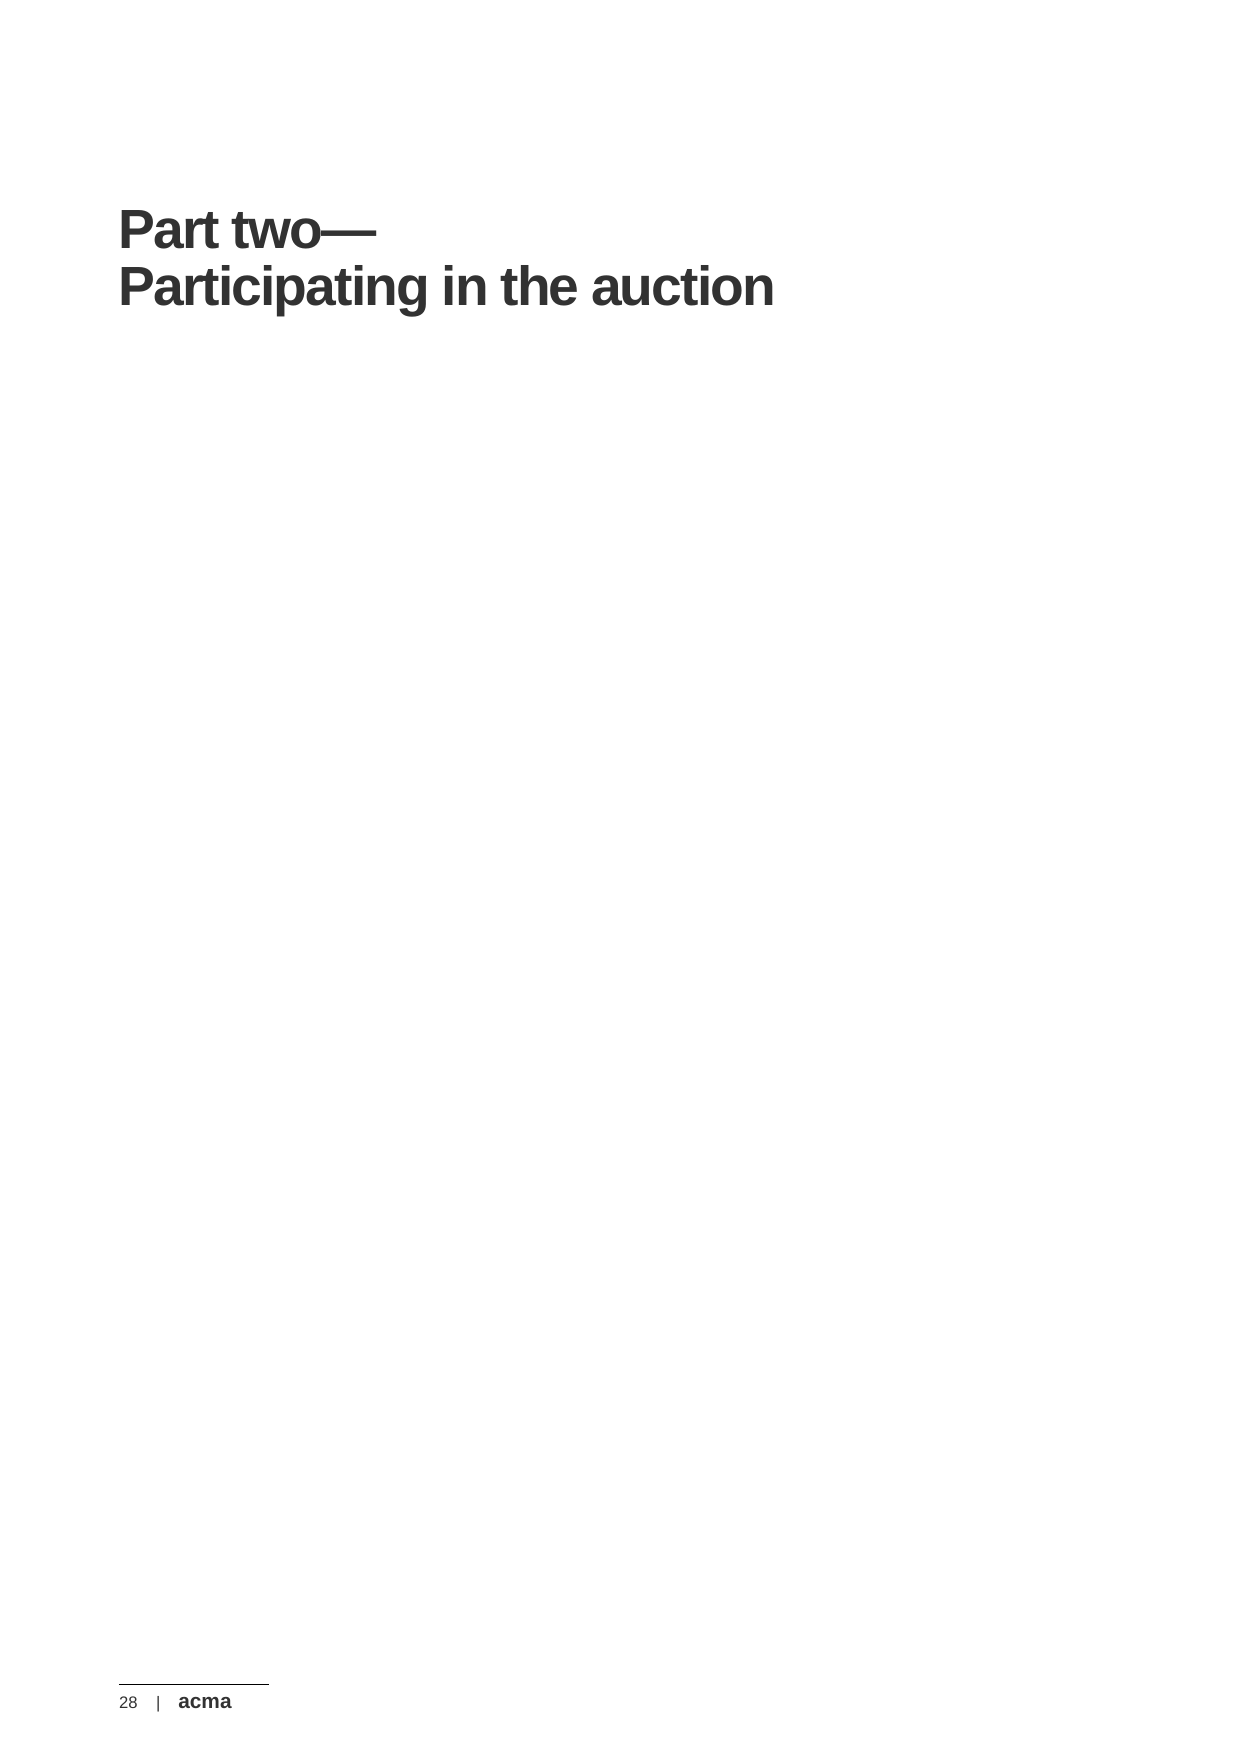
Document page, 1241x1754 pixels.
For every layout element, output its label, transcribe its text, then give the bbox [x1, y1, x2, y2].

subtitle Part two— Participating in the auction [118, 203, 917, 317]
